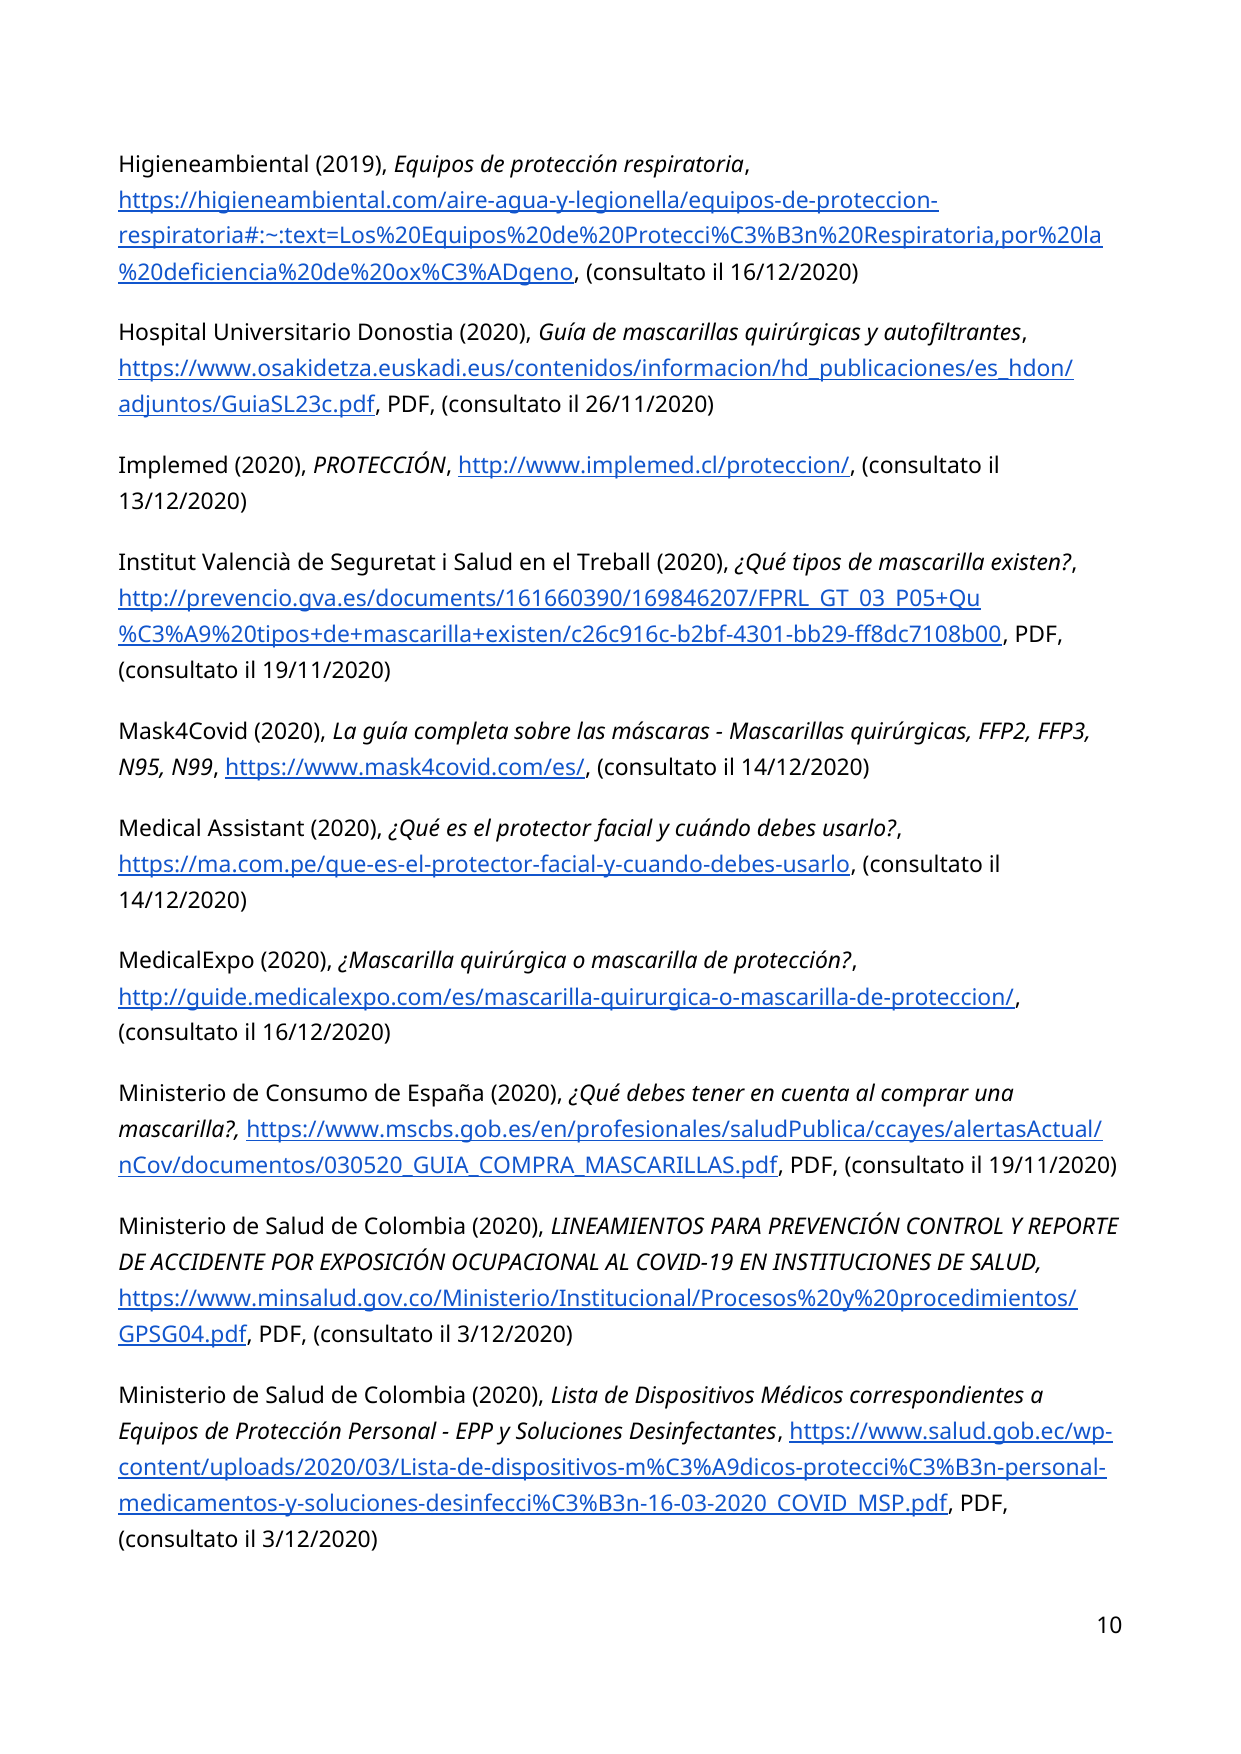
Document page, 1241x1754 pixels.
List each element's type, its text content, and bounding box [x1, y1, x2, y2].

text Ministerio de Salud de Colombia (2020), LINEAMIENTOS PARA PREVENCIÓN CONTROL Y REPORTE DE ACCIDENTE POR EXPOSICIÓN OCUPACIONAL AL COVID-19 EN INSTITUCIONES DE SALUD, https://www.minsalud.gov.co/Ministerio/Institucional/Procesos%20y%20procedimientos/GPSG04.pdf, PDF, (consultato il 3/12/2020) [118, 1210, 1122, 1349]
text Hospital Universitario Donostia (2020), Guía de mascarillas quirúrgicas y autofiltrantes, https://www.osakidetza.euskadi.eus/contenidos/informacion/hd_publicaciones/es_hdon/adjuntos/GuiaSL23c.pdf, PDF, (consultato il 26/11/2020) [118, 316, 1122, 419]
text Medical Assistant (2020), ¿Qué es el protector facial y cuándo debes usarlo?, https://ma.com.pe/que-es-el-protector-facial-y-cuando-debes-usarlo, (consultato il 14/12/2020) [118, 812, 1122, 915]
text MedicalExpo (2020), ¿Mascarilla quirúrgica o mascarilla de protección?, http://guide.medicalexpo.com/es/mascarilla-quirurgica-o-mascarilla-de-proteccion/, (consultato il 16/12/2020) [118, 944, 1122, 1048]
text Ministerio de Consumo de España (2020), ¿Qué debes tener en cuenta al comprar una mascarilla?, https://www.mscbs.gob.es/en/profesionales/saludPublica/ccayes/alertasActual/nCov/documentos/030520_GUIA_COMPRA_MASCARILLAS.pdf, PDF, (consultato il 19/11/2020) [118, 1077, 1122, 1180]
text Higieneambiental (2019), Equipos de protección respiratoria, https://higieneambiental.com/aire-agua-y-legionella/equipos-de-proteccion-respiratoria#:~:text=Los%20Equipos%20de%20Protecci%C3%B3n%20Respiratoria,por%20la%20deficiencia%20de%20ox%C3%ADgeno, (consultato il 16/12/2020) [118, 148, 1122, 287]
text Mask4Covid (2020), La guía completa sobre las máscaras - Mascarillas quirúrgicas, FFP2, FFP3, N95, N99, https://www.mask4covid.com/es/, (consultato il 14/12/2020) [118, 715, 1122, 782]
text Implemed (2020), PROTECCIÓN, http://www.implemed.cl/proteccion/, (consultato il 13/12/2020) [118, 449, 1122, 516]
text Institut Valencià de Seguretat i Salud en el Treball (2020), ¿Qué tipos de mascarilla existen?, http://prevencio.gva.es/documents/161660390/169846207/FPRL_GT_03_P05+Qu%C3%A9%20tipos+de+mascarilla+existen/c26c916c-b2bf-4301-bb29-ff8dc7108b00, PDF, (consultato il 19/11/2020) [118, 546, 1122, 685]
text Ministerio de Salud de Colombia (2020), Lista de Dispositivos Médicos correspondientes a Equipos de Protección Personal - EPP y Soluciones Desinfectantes, https://www.salud.gob.ec/wp-content/uploads/2020/03/Lista-de-dispositivos-m%C3%A9dicos-protecci%C3%B3n-personal-medicamentos-y-soluciones-desinfecci%C3%B3n-16-03-2020_COVID_MSP.pdf, PDF, (consultato il 3/12/2020) [118, 1379, 1122, 1554]
